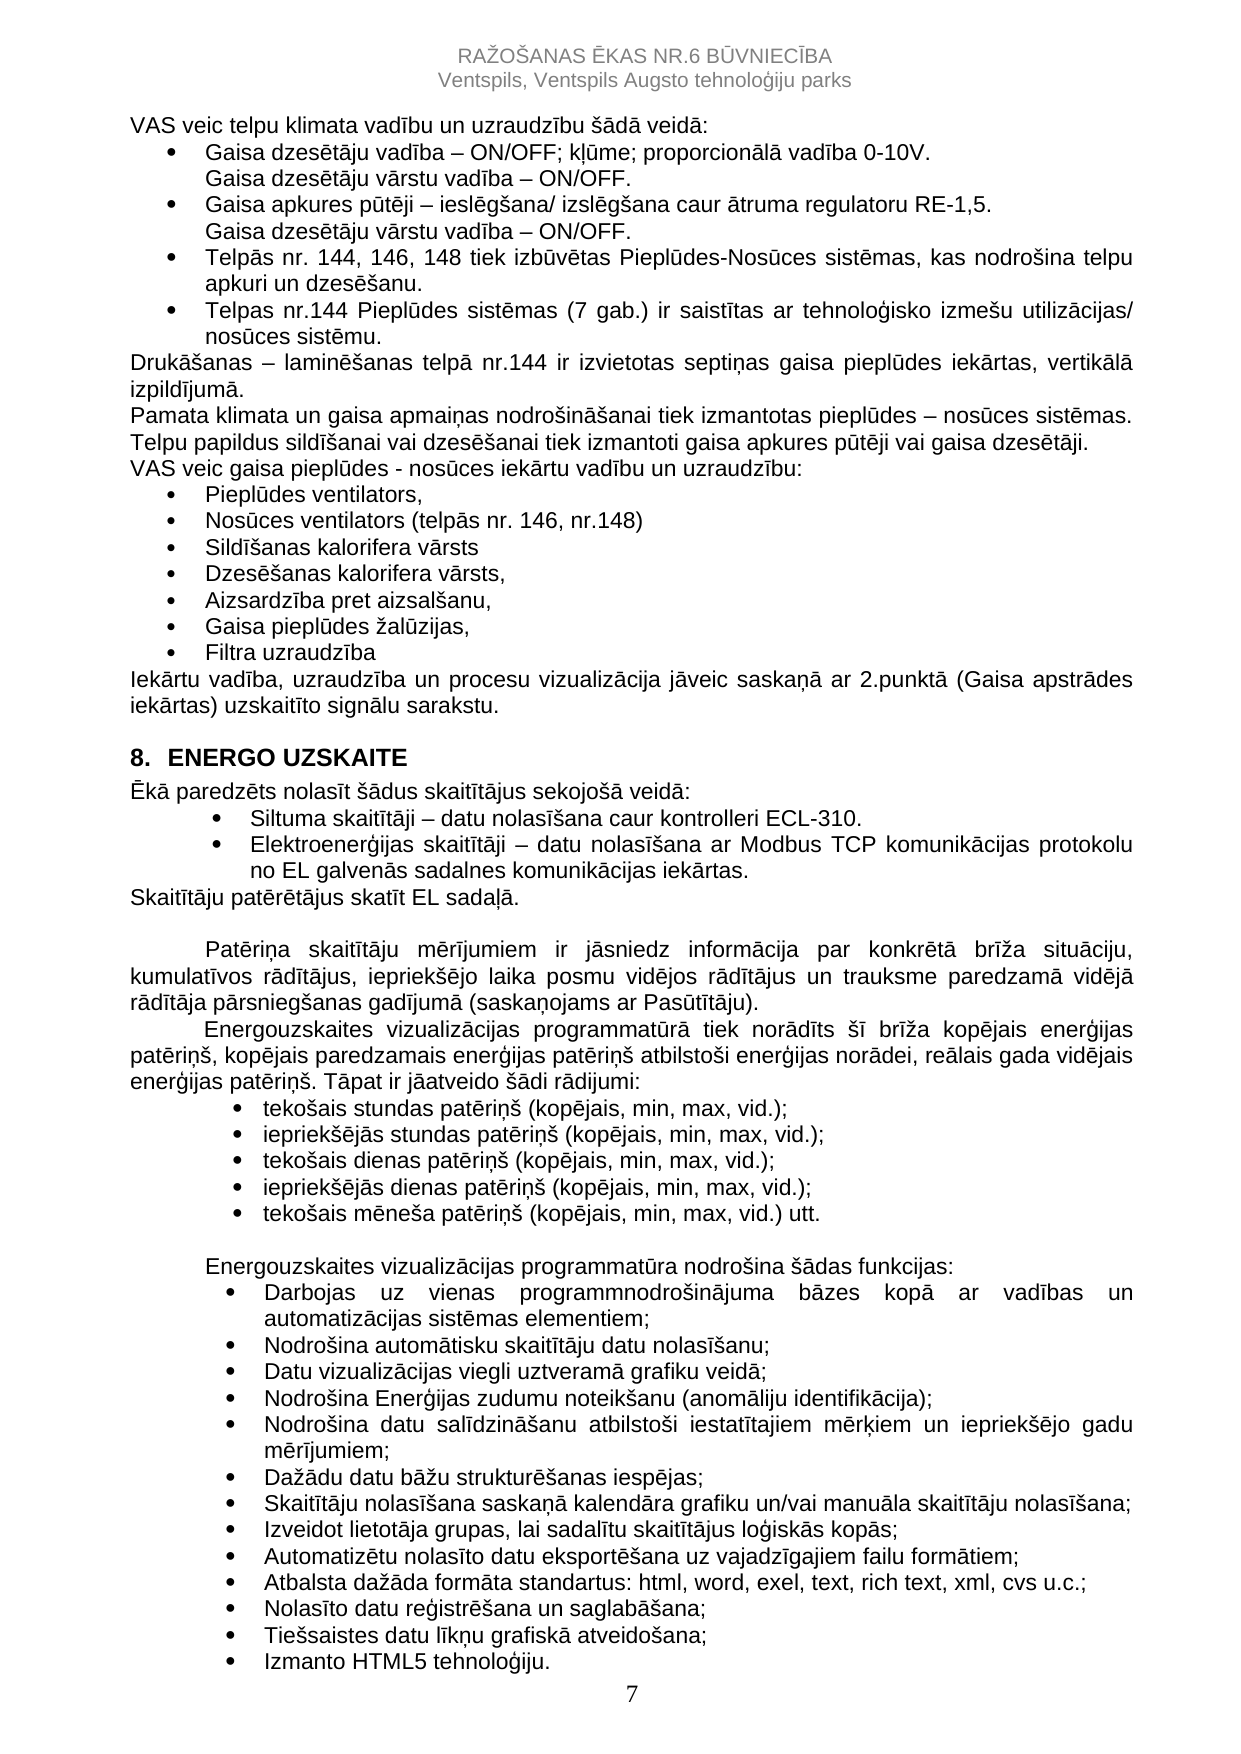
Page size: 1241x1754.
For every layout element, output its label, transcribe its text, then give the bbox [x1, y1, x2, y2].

list Gaisa dzesētāju vārstu vadība – ON/OFF. [205, 165, 1134, 191]
list Gaisa dzesētāju vadība – ON/OFF; kļūme; proporcionālā vadība 0-10V. [167, 138, 1134, 165]
text Drukāšanas – laminēšanas telpā nr.144 ir izvietotas septiņas gaisa pieplūdes iekārtas, vertikālā izpildījumā. [130, 349, 1134, 402]
list Telpās nr. 144, 146, 148 tiek izbūvētas Pieplūdes-Nosūces sistēmas, kas nodrošina telpu apkuri un dzesēšanu. [167, 244, 1134, 297]
text VAS veic gaisa pieplūdes - nosūces iekārtu vadību un uzraudzību: [130, 455, 1134, 481]
list Nosūces ventilators (telpās nr. 146, nr.148) [167, 507, 1134, 534]
list Datu vizualizācijas viegli uztveramā grafiku veidā; [226, 1358, 1134, 1384]
list Gaisa apkures pūtēji – ieslēgšana/ izslēgšana caur ātruma regulatoru RE-1,5. [167, 191, 1134, 218]
text VAS veic telpu klimata vadību un uzraudzību šādā veidā: [130, 112, 1134, 138]
text Patēriņa skaitītāju mērījumiem ir jāsniedz informācija par konkrētā brīža situāciju, kumulatīvos rādītājus, iepriekšējo laika posmu vidējos rādītājus un trauksme paredzamā vidējā rādītāja pārsniegšanas gadījumā (saskaņojams ar Pasūtītāju). [130, 936, 1134, 1016]
text Pamata klimata un gaisa apmaiņas nodrošināšanai tiek izmantotas pieplūdes – nosūces sistēmas. Telpu papildus sildīšanai vai dzesēšanai tiek izmantoti gaisa apkures pūtēji vai gaisa dzesētāji. [130, 402, 1134, 455]
list iepriekšējās dienas patēriņš (kopējais, min, max, vid.); [233, 1174, 1134, 1200]
list Dažādu datu bāžu strukturēšanas iespējas; [226, 1463, 1134, 1490]
list Gaisa pieplūdes žalūzijas, [167, 613, 1134, 639]
list Gaisa dzesētāju vārstu vadība – ON/OFF. [205, 218, 1134, 244]
list Tiešsaistes datu līkņu grafiskā atveidošana; [226, 1622, 1134, 1648]
list Ēkā paredzēts nolasīt šādus skaitītājus sekojošā veidā: [130, 778, 1134, 805]
list Filtra uzraudzība [167, 639, 1134, 666]
list Automatizētu nolasīto datu eksportēšana uz vajadzīgajiem failu formātiem; [226, 1543, 1134, 1569]
list Telpas nr.144 Pieplūdes sistēmas (7 gab.) ir saistītas ar tehnoloģisko izmešu utilizācijas/ nosūces sistēmu. [167, 297, 1134, 349]
list Pieplūdes ventilators, [167, 481, 1134, 507]
list tekošais dienas patēriņš (kopējais, min, max, vid.); [233, 1147, 1134, 1174]
list iepriekšējās stundas patēriņš (kopējais, min, max, vid.); [233, 1121, 1134, 1147]
list Darbojas uz vienas programmnodrošinājuma bāzes kopā ar vadības un automatizācijas sistēmas elementiem; [226, 1279, 1134, 1332]
list Aizsardzība pret aizsalšanu, [167, 587, 1134, 613]
text Iekārtu vadība, uzraudzība un procesu vizualizācija jāveic saskaņā ar 2.punktā (Gaisa apstrādes iekārtas) uzskaitīto signālu sarakstu. [130, 666, 1134, 718]
list Izveidot lietotāja grupas, lai sadalītu skaitītājus loģiskās kopās; [226, 1516, 1134, 1543]
list tekošais stundas patēriņš (kopējais, min, max, vid.); [233, 1094, 1134, 1121]
list Nodrošina datu salīdzināšanu atbilstoši iestatītajiem mērķiem un iepriekšējo gadu mērījumiem; [226, 1411, 1134, 1463]
text Energouzskaites vizualizācijas programmatūra nodrošina šādas funkcijas: [130, 1253, 1134, 1279]
text ENERGO UZSKAITE [130, 743, 1134, 772]
list Sildīšanas kalorifera vārsts [167, 534, 1134, 560]
list Skaitītāju nolasīšana saskaņā kalendāra grafiku un/vai manuāla skaitītāju nolasīšana; [226, 1490, 1134, 1516]
list Nolasīto datu reģistrēšana un saglabāšana; [226, 1595, 1134, 1622]
list Nodrošina automātisku skaitītāju datu nolasīšanu; [226, 1332, 1134, 1358]
text Elektroenerģijas skaitītāji – datu nolasīšana ar Modbus TCP komunikācijas protokolu no EL galvenās sadalnes komunikācijas iekārtas. [213, 831, 1134, 884]
list Skaitītāju patērētājus skatīt EL sadaļā. [130, 884, 1134, 910]
list Dzesēšanas kalorifera vārsts, [167, 560, 1134, 587]
text Siltuma skaitītāji – datu nolasīšana caur kontrolleri ECL-310. [213, 805, 1134, 831]
text Energouzskaites vizualizācijas programmatūrā tiek norādīts šī brīža kopējais enerģijas patēriņš, kopējais paredzamais enerģijas patēriņš atbilstoši enerģijas norādei, reālais gada vidējais enerģijas patēriņš. Tāpat ir jāatveido šādi rādijumi: [130, 1016, 1134, 1094]
list Nodrošina Enerģijas zudumu noteikšanu (anomāliju identifikācija); [226, 1384, 1134, 1411]
list Izmanto HTML5 tehnoloģiju. [226, 1648, 1134, 1674]
list tekošais mēneša patēriņš (kopējais, min, max, vid.) utt. [233, 1200, 1134, 1226]
list Atbalsta dažāda formāta standartus: html, word, exel, text, rich text, xml, cvs u.c.; [226, 1569, 1134, 1595]
